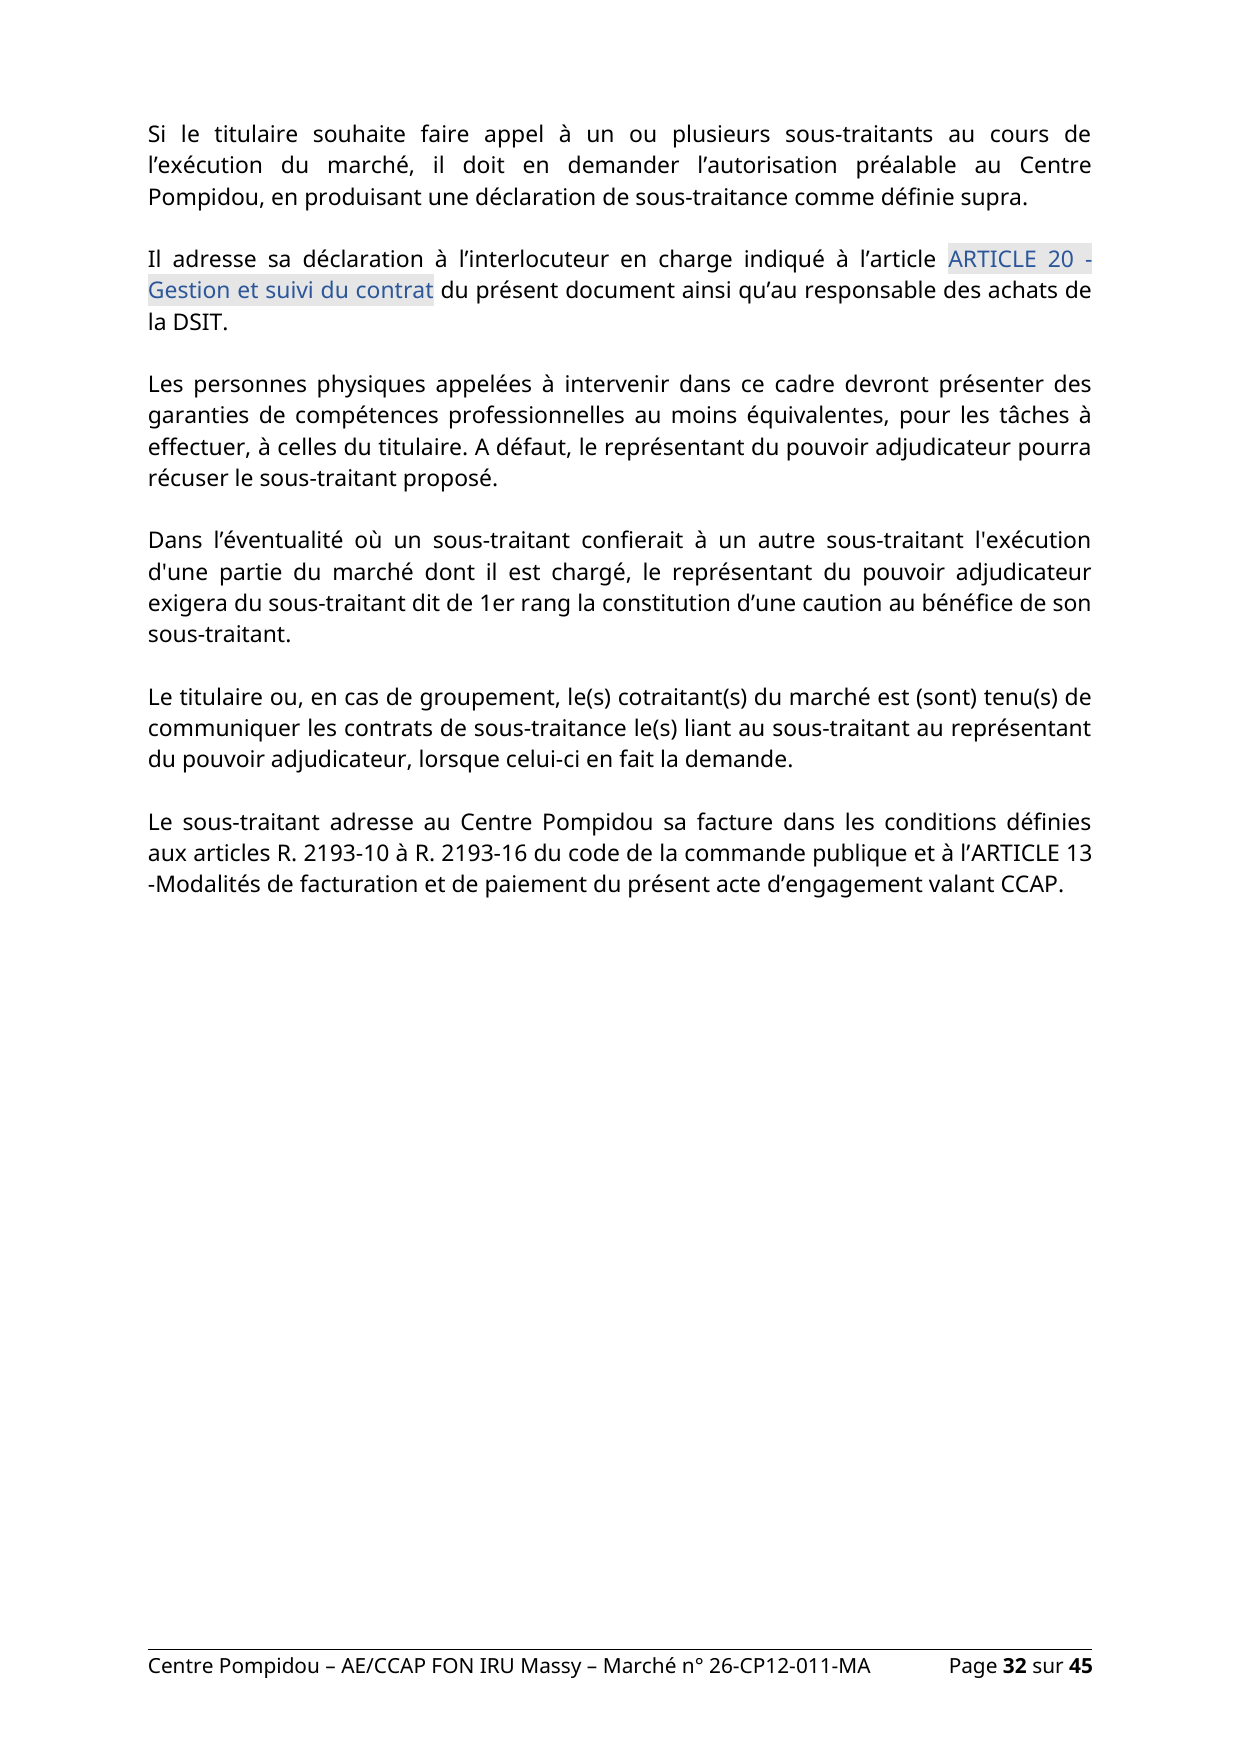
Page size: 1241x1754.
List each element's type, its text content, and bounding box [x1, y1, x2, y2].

text Le sous-traitant adresse au Centre Pompidou sa facture dans les conditions définies aux articles R. 2193-10 à R. 2193-16 du code de la commande publique et à l’ARTICLE 13 -Modalités de facturation et de paiement du présent acte d’engagement valant CCAP. [148, 806, 1092, 899]
text Le titulaire ou, en cas de groupement, le(s) cotraitant(s) du marché est (sont) tenu(s) de communiquer les contrats de sous-traitance le(s) liant au sous-traitant au représentant du pouvoir adjudicateur, lorsque celui-ci en fait la demande. [148, 681, 1092, 774]
text Si le titulaire souhaite faire appel à un ou plusieurs sous-traitants au cours de l’exécution du marché, il doit en demander l’autorisation préalable au Centre Pompidou, en produisant une déclaration de sous-traitance comme définie supra. [148, 118, 1092, 212]
text Dans l’éventualité où un sous-traitant confierait à un autre sous-traitant l'exécution d'une partie du marché dont il est chargé, le représentant du pouvoir adjudicateur exigera du sous-traitant dit de 1er rang la constitution d’une caution au bénéfice de son sous-traitant. [148, 524, 1092, 649]
text Il adresse sa déclaration à l’interlocuteur en charge indiqué à l’article ARTICLE 20 -Gestion et suivi du contrat du présent document ainsi qu’au responsable des achats de la DSIT. [148, 243, 1092, 337]
text Les personnes physiques appelées à intervenir dans ce cadre devront présenter des garanties de compétences professionnelles au moins équivalentes, pour les tâches à effectuer, à celles du titulaire. A défaut, le représentant du pouvoir adjudicateur pourra récuser le sous-traitant proposé. [148, 368, 1092, 493]
